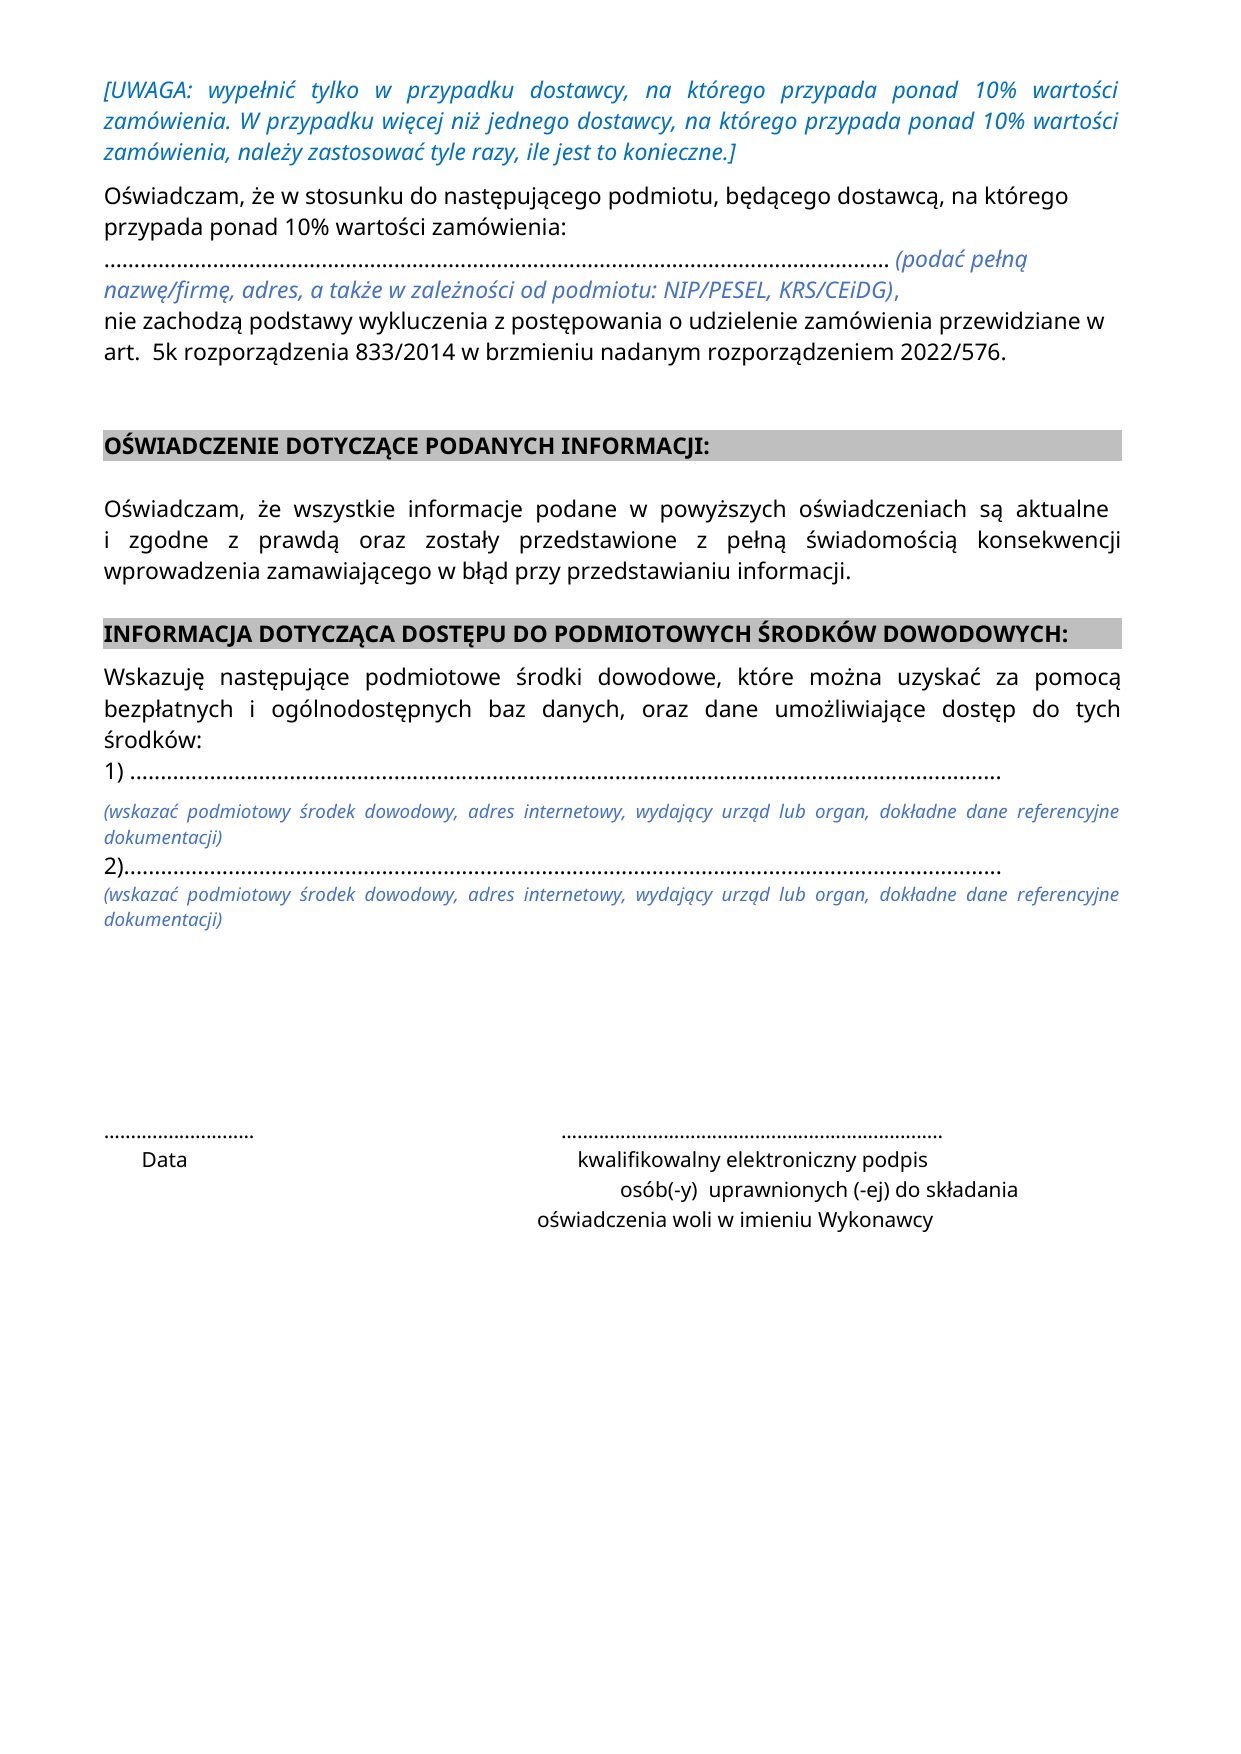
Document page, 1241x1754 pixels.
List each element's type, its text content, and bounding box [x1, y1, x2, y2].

text Oświadczam, że w stosunku do następującego podmiotu, będącego dostawcą, na którego przypada ponad 10% wartości zamówienia: ……………………………………………………………………………………………….………..….…… (podać pełną nazwę/firmę, adres, a także w zależności od podmiotu: NIP/PESEL, KRS/CEiDG), nie zachodzą podstawy wykluczenia z postępowania o udzielenie zamówienia przewidziane w art. 5k rozporządzenia 833/2014 w brzmieniu nadanym rozporządzeniem 2022/576. [103, 180, 1122, 368]
text Data kwalifikowalny elektroniczny podpis osób(-y) uprawnionych (-ej) do składania oświadczenia woli w imieniu Wykonawcy [103, 1145, 1122, 1233]
text [UWAGA: wypełnić tylko w przypadku dostawcy, na którego przypada ponad 10% wartości zamówienia. W przypadku więcej niż jednego dostawcy, na którego przypada ponad 10% wartości zamówienia, należy zastosować tyle razy, ile jest to konieczne.] [103, 74, 1122, 168]
text Wskazuję następujące podmiotowe środki dowodowe, które można uzyskać za pomocą bezpłatnych i ogólnodostępnych baz danych, oraz dane umożliwiające dostęp do tych środków: 1) .............................................................................................................................................. [103, 661, 1122, 786]
text INFORMACJA DOTYCZĄCA DOSTĘPU DO PODMIOTOWYCH ŚRODKÓW DOWODOWYCH: [103, 618, 1122, 649]
text ............................ ....................................................................... [103, 1116, 1122, 1145]
text 2)............................................................................................................................................... [103, 850, 1122, 881]
text (wskazać podmiotowy środek dowodowy, adres internetowy, wydający urząd lub organ, dokładne dane referencyjne dokumentacji) [103, 799, 1122, 850]
text Oświadczam, że wszystkie informacje podane w powyższych oświadczeniach są aktualne i zgodne z prawdą oraz zostały przedstawione z pełną świadomością konsekwencji wprowadzenia zamawiającego w błąd przy przedstawianiu informacji. [103, 493, 1122, 586]
text OŚWIADCZENIE DOTYCZĄCE PODANYCH INFORMACJI: [103, 430, 1122, 461]
text (wskazać podmiotowy środek dowodowy, adres internetowy, wydający urząd lub organ, dokładne dane referencyjne dokumentacji) [103, 881, 1122, 932]
